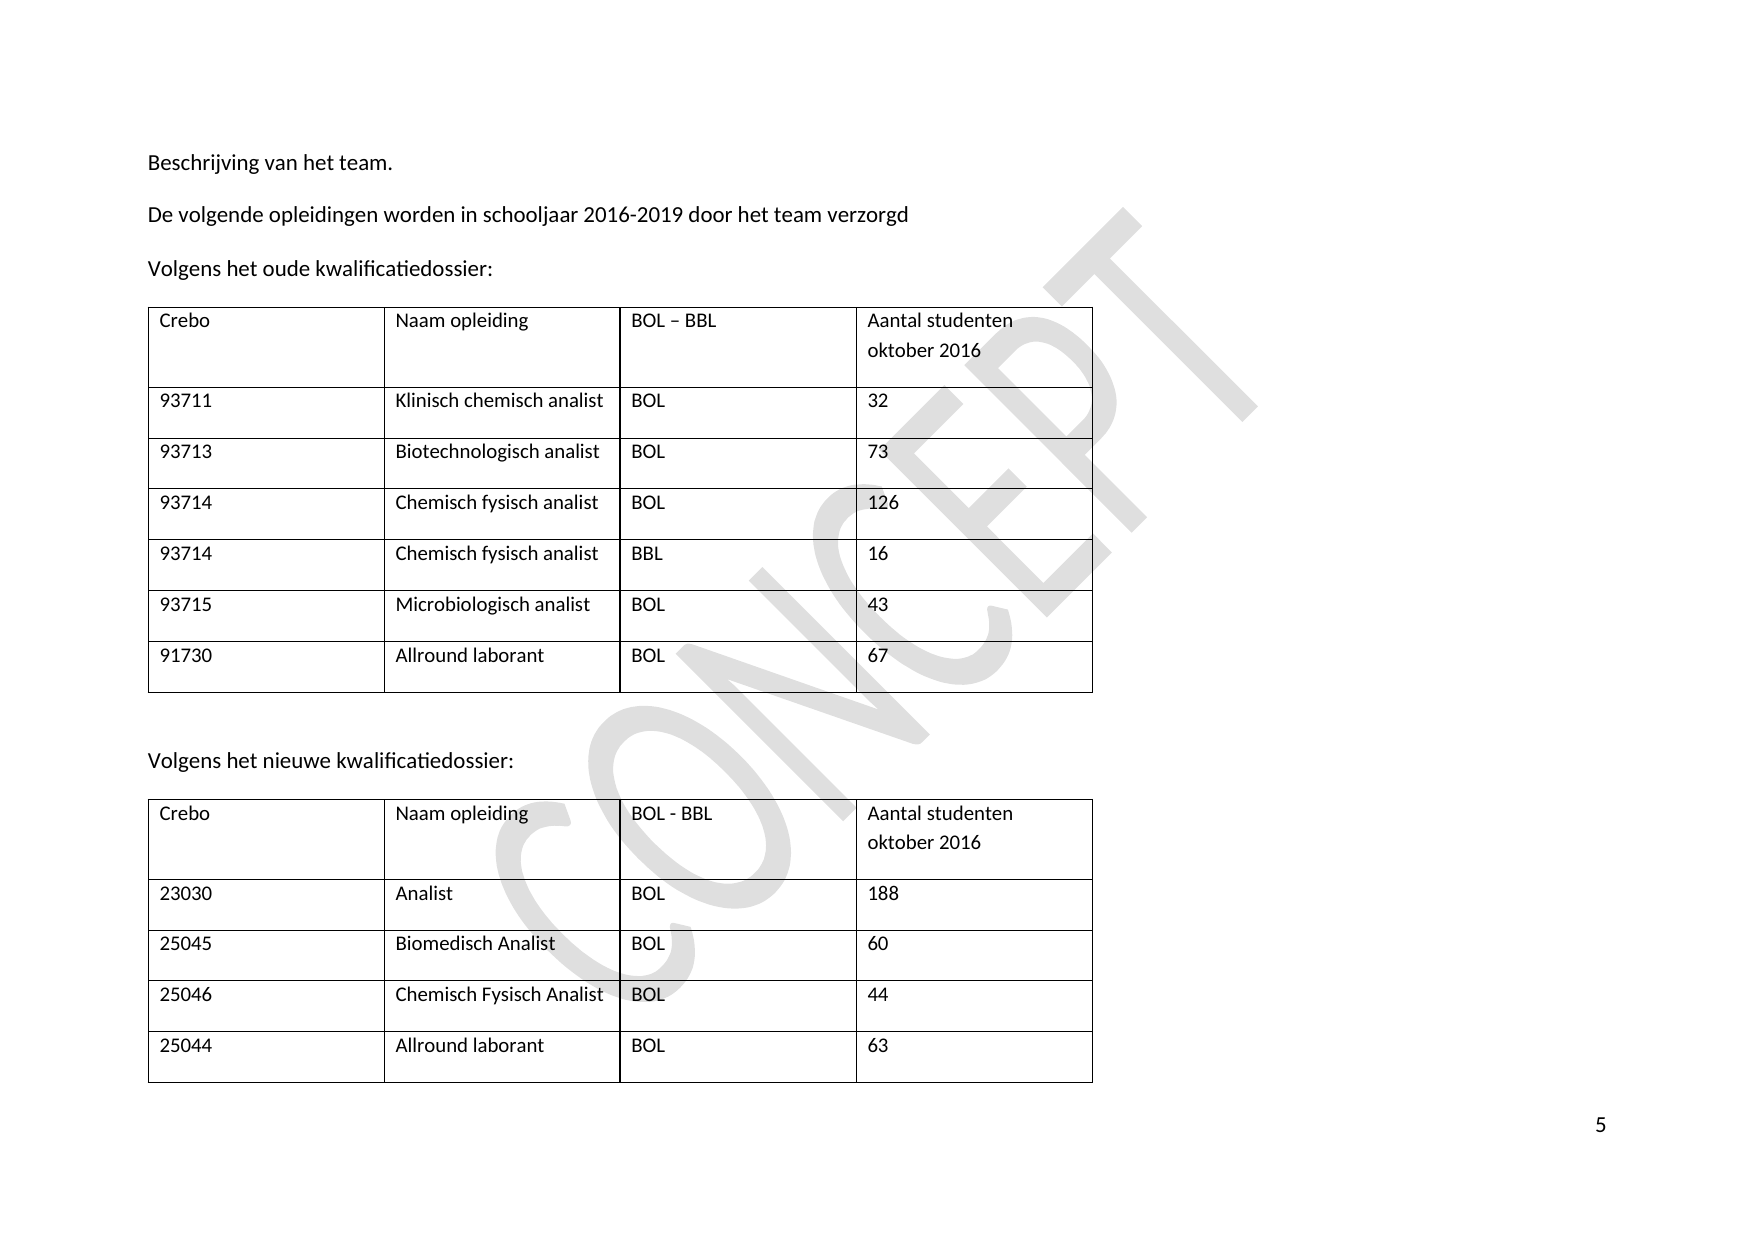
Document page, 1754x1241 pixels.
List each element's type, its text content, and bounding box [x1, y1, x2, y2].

table_cell 93713 [149, 439, 384, 488]
table_cell 25046 [149, 981, 384, 1031]
table_cell 93711 [149, 388, 384, 437]
table_header Aantal studenten oktober 2016 [857, 308, 1092, 387]
table_cell Chemisch fysisch analist [385, 489, 619, 539]
text Volgens het oude kwalificatiedossier: [148, 254, 1606, 282]
table_cell Analist [385, 880, 619, 929]
table_cell BOL [621, 489, 856, 539]
table_cell 93714 [149, 540, 384, 590]
table_cell Chemisch Fysisch Analist [385, 981, 619, 1031]
table_header Crebo [149, 308, 384, 387]
table_cell 32 [857, 388, 1092, 437]
text De volgende opleidingen worden in schooljaar 2016-2019 door het team verzorgd [148, 201, 1606, 229]
text Volgens het nieuwe kwalificatiedossier: [148, 746, 1606, 774]
table_header Crebo [149, 800, 384, 879]
table_cell BOL [621, 981, 856, 1031]
table_cell 73 [857, 439, 1092, 488]
table_header BOL - BBL [621, 800, 856, 879]
table_cell Biotechnologisch analist [385, 439, 619, 488]
table_cell BOL [621, 1032, 856, 1082]
table_cell 25044 [149, 1032, 384, 1082]
table_cell Biomedisch Analist [385, 931, 619, 980]
table_cell Allround laborant [385, 1032, 619, 1082]
table_cell 91730 [149, 642, 384, 692]
table_cell BBL [621, 540, 856, 590]
table_cell BOL [621, 880, 856, 929]
table_cell 25045 [149, 931, 384, 980]
table_cell Microbiologisch analist [385, 591, 619, 641]
table_cell 63 [857, 1032, 1092, 1082]
table_cell 60 [857, 931, 1092, 980]
table_cell 43 [857, 591, 1092, 641]
table_header Aantal studenten oktober 2016 [857, 800, 1092, 879]
table_header Naam opleiding [385, 308, 619, 387]
table_cell 93714 [149, 489, 384, 539]
table_cell 67 [857, 642, 1092, 692]
table_cell BOL [621, 642, 856, 692]
table_cell 93715 [149, 591, 384, 641]
table_cell BOL [621, 931, 856, 980]
table_cell Klinisch chemisch analist [385, 388, 619, 437]
table_cell 188 [857, 880, 1092, 929]
table_cell BOL [621, 388, 856, 437]
table_cell Chemisch fysisch analist [385, 540, 619, 590]
table_header BOL – BBL [621, 308, 856, 387]
text Beschrijving van het team. [148, 148, 1606, 176]
table_cell 126 [857, 489, 1092, 539]
table_header Naam opleiding [385, 800, 619, 879]
table_cell BOL [621, 439, 856, 488]
table_cell 16 [857, 540, 1092, 590]
table_cell BOL [621, 591, 856, 641]
table_cell Allround laborant [385, 642, 619, 692]
table_cell 23030 [149, 880, 384, 929]
table_cell 44 [857, 981, 1092, 1031]
